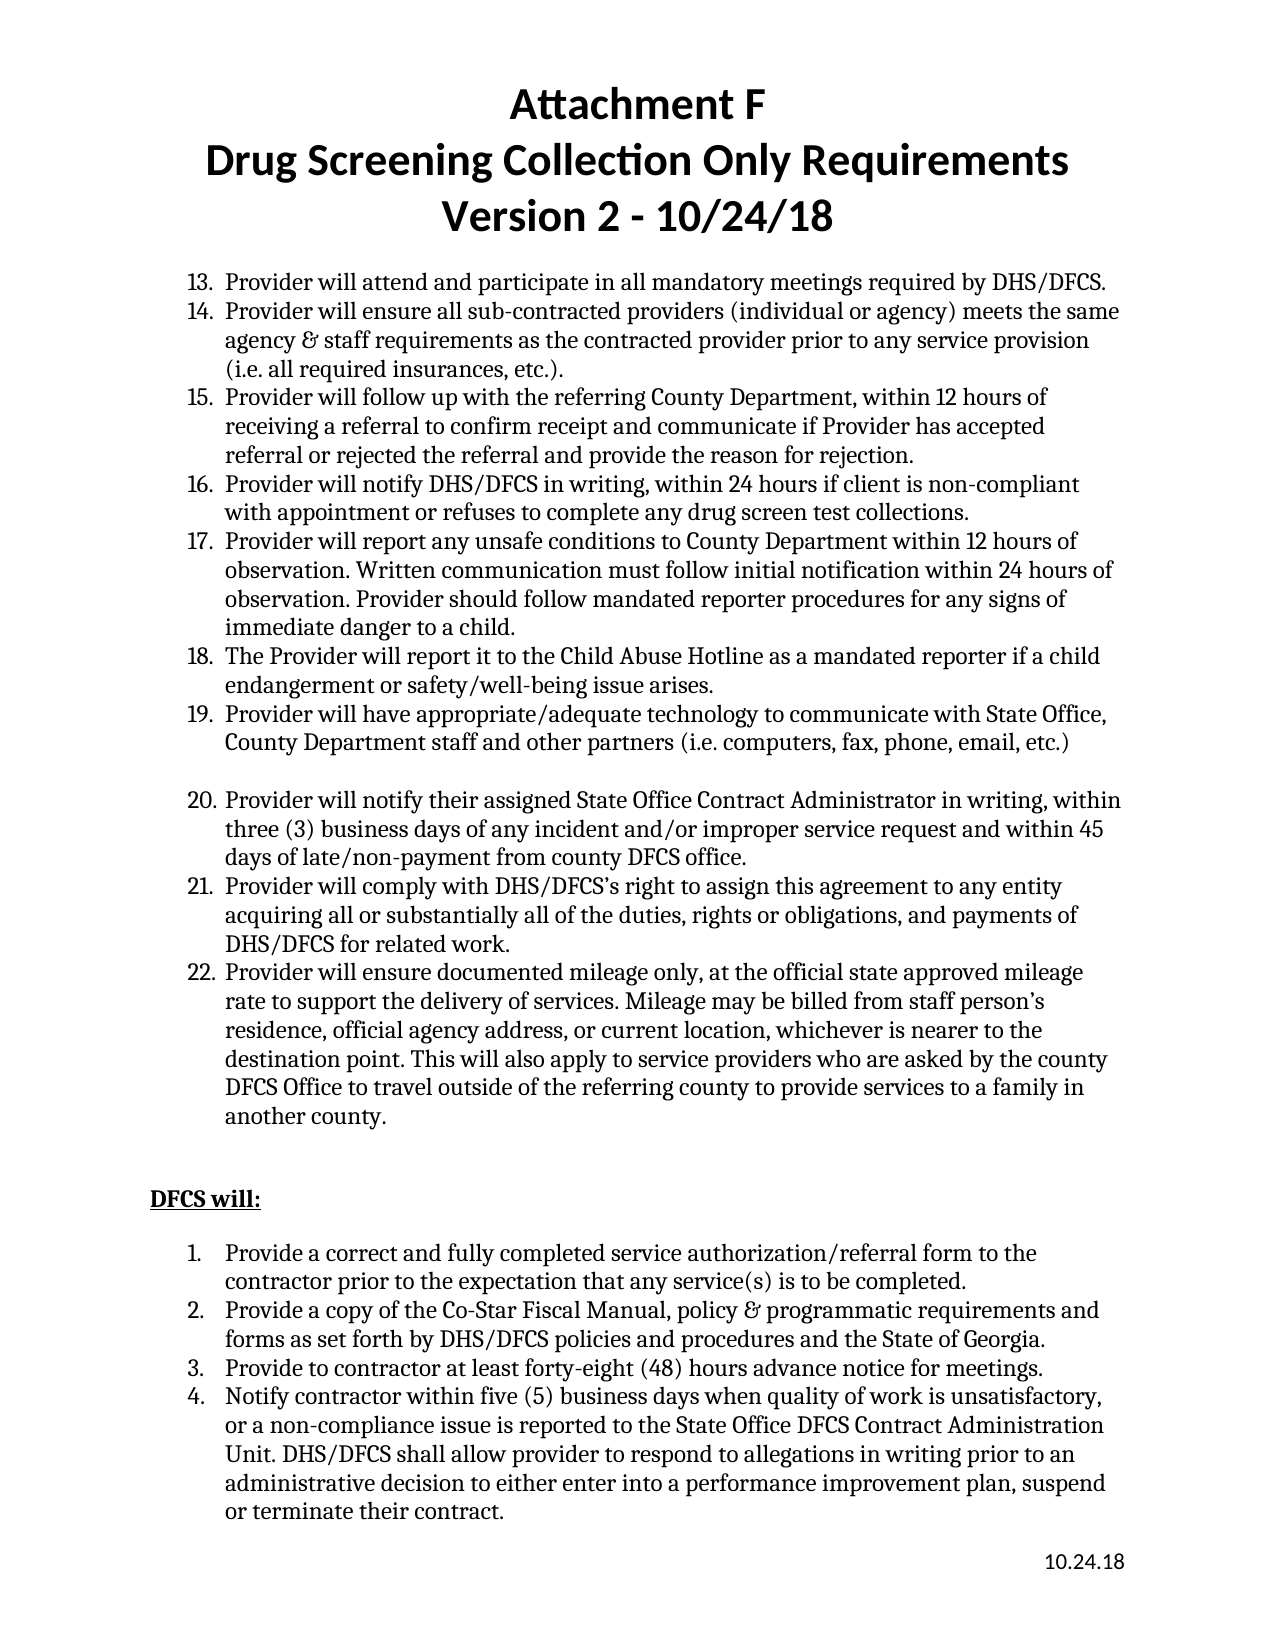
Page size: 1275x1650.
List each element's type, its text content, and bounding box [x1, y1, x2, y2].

list Provider will report any unsafe conditions to County Department within 12 hours of observation. Written communication must follow initial notification within 24 hours of observation. Provider should follow mandated reporter procedures for any signs of immediate danger to a child. [187, 527, 1125, 642]
list Notify contractor within five (5) business days when quality of work is unsatisfactory, or a non-compliance issue is reported to the State Office DFCS Contract Administration Unit. DHS/DFCS shall allow provider to respond to allegations in writing prior to an administrative decision to either enter into a performance improvement plan, suspend or terminate their contract. [187, 1382, 1125, 1526]
list Provide a correct and fully completed service authorization/referral form to the contractor prior to the expectation that any service(s) is to be completed. [187, 1238, 1125, 1296]
list Provider will notify DHS/DFCS in writing, within 24 hours if client is non-compliant with appointment or refuses to complete any drug screen test collections. [187, 469, 1125, 527]
list The Provider will report it to the Child Abuse Hotline as a mandated reporter if a child endangerment or safety/well-being issue arises. [187, 642, 1125, 699]
list Provider will attend and participate in all mandatory meetings required by DHS/DFCS. [187, 268, 1125, 297]
list Provide a copy of the Co-Star Fiscal Manual, policy & programmatic requirements and forms as set forth by DHS/DFCS policies and procedures and the State of Georgia. [187, 1296, 1125, 1353]
list Provider will ensure documented mileage only, at the official state approved mileage rate to support the delivery of services. Mileage may be billed from staff person’s residence, official agency address, or current location, whichever is nearer to the destination point. This will also apply to service providers who are asked by the county DFCS Office to travel outside of the referring county to provide services to a family in another county. [187, 958, 1125, 1131]
text DFCS will: [150, 1184, 1125, 1213]
list Provider will follow up with the referring County Department, within 12 hours of receiving a referral to confirm receipt and communicate if Provider has accepted referral or rejected the referral and provide the reason for rejection. [187, 383, 1125, 469]
list Provider will ensure all sub-contracted providers (individual or agency) meets the same agency & staff requirements as the contracted provider prior to any service provision (i.e. all required insurances, etc.). [187, 297, 1125, 383]
list Provider will comply with DHS/DFCS’s right to assign this agreement to any entity acquiring all or substantially all of the duties, rights or obligations, and payments of DHS/DFCS for related work. [187, 872, 1125, 958]
list Provider will notify their assigned State Office Contract Administrator in writing, within three (3) business days of any incident and/or improper service request and within 45 days of late/non-payment from county DFCS office. [187, 786, 1125, 872]
list Provider will have appropriate/adequate technology to communicate with State Office, County Department staff and other partners (i.e. computers, fax, phone, email, etc.) [187, 699, 1125, 786]
list Provide to contractor at least forty-eight (48) hours advance notice for meetings. [187, 1353, 1125, 1382]
